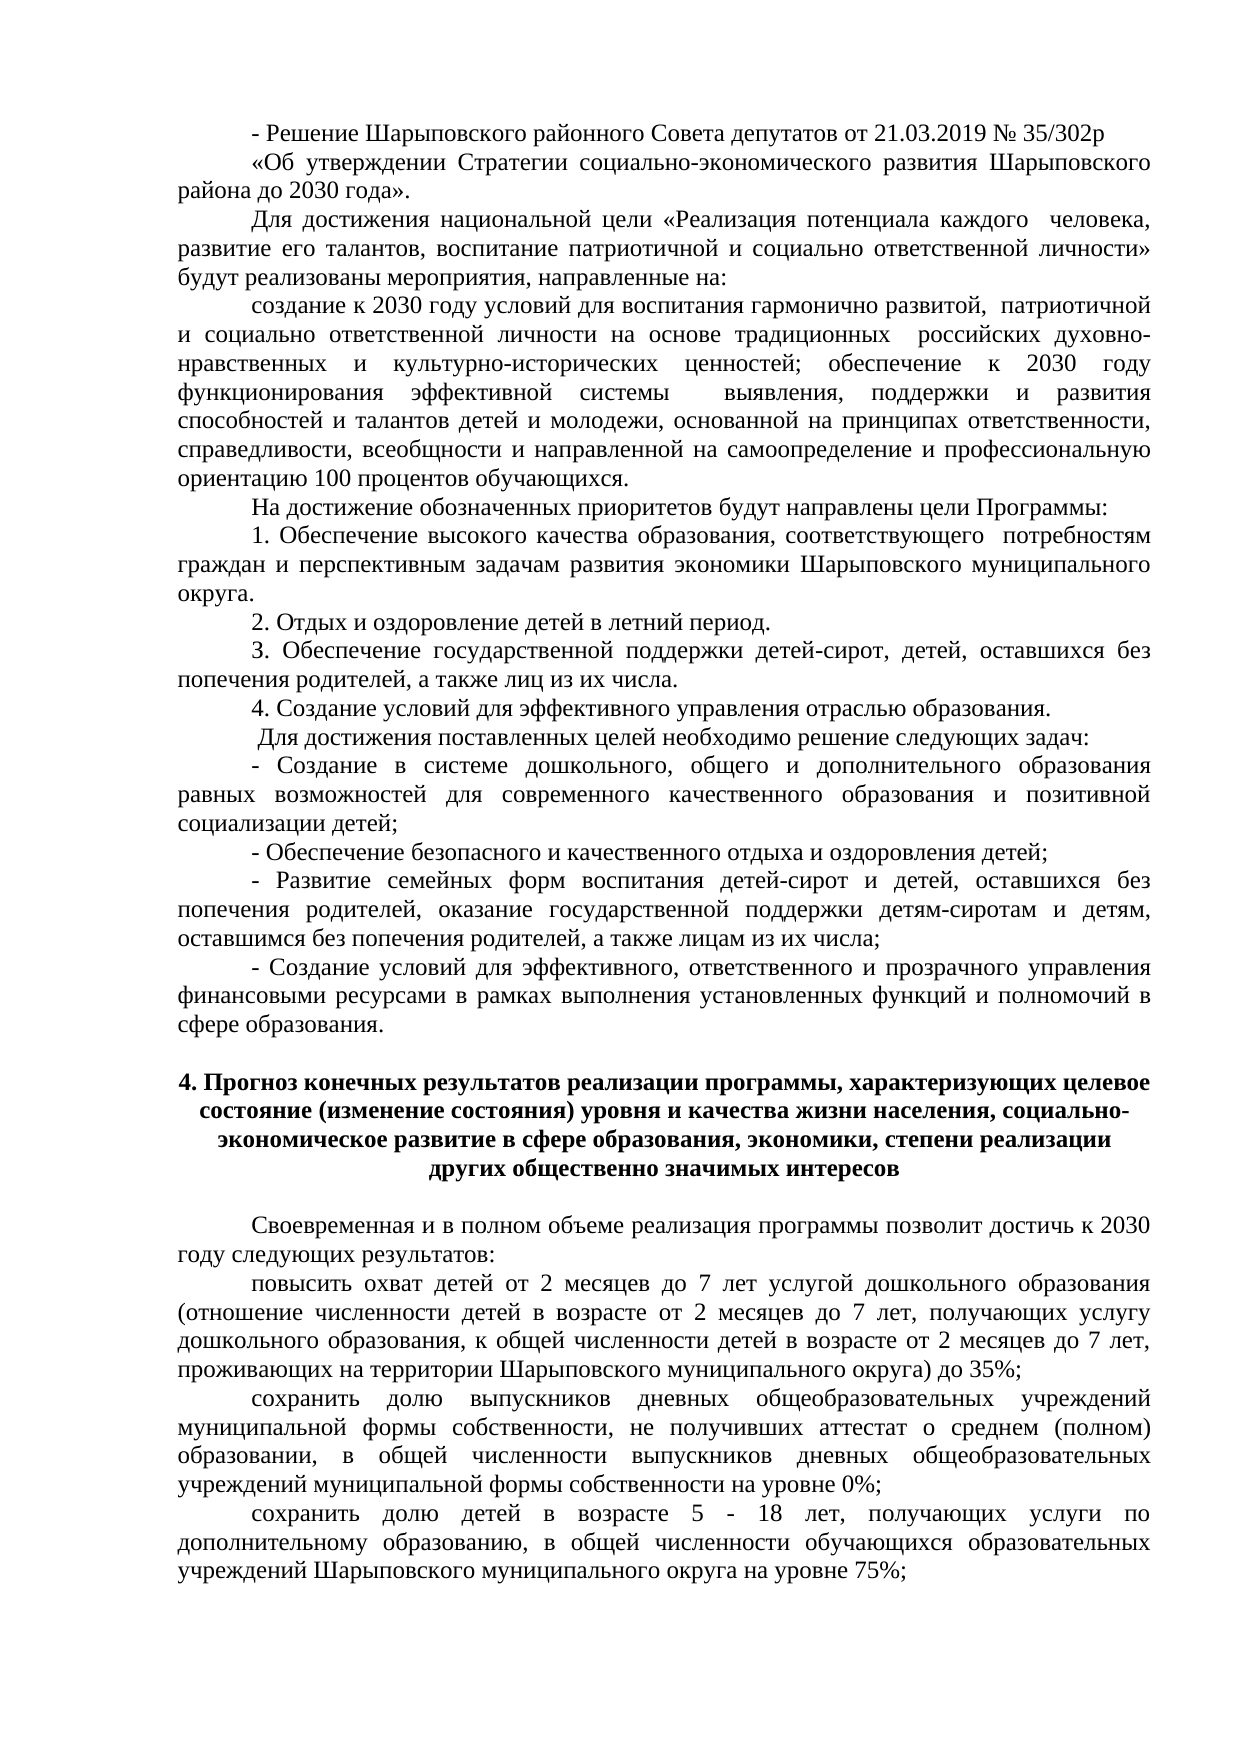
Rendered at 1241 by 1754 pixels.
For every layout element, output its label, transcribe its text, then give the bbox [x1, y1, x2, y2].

text - Решение Шарыповского районного Совета депутатов от 21.03.2019 № 35/302р [177, 118, 1152, 147]
text З. Обеспечение государственной поддержки детей-сирот, детей, оставшихся без попечения родителей, а также лиц из их числа. [177, 636, 1152, 693]
text сохранить долю выпускников дневных общеобразовательных учреждений муниципальной формы собственности, не получивших аттестат о среднем (полном) образовании, в общей численности выпускников дневных общеобразовательных учреждений муниципальной формы собственности на уровне 0%; [177, 1383, 1152, 1498]
text 4. Прогноз конечных результатов реализации программы, характеризующих целевое состояние (изменение состояния) уровня и качества жизни населения, социально-экономическое развитие в сфере образования, экономики, степени реализации других общественно значимых интересов [177, 1067, 1152, 1182]
text На достижение обозначенных приоритетов будут направлены цели Программы: [177, 492, 1152, 521]
text 2. Отдых и оздоровление детей в летний период. [177, 607, 1152, 636]
text - Развитие семейных форм воспитания детей-сирот и детей, оставшихся без попечения родителей, оказание государственной поддержки детям-сиротам и детям, оставшимся без попечения родителей, а также лицам из их числа; [177, 866, 1152, 952]
text 1. Обеспечение высокого качества образования, соответствующего потребностям граждан и перспективным задачам развития экономики Шарыповского муниципального округа. [177, 521, 1152, 607]
text Для достижения национальной цели «Реализация потенциала каждого человека, развитие его талантов, воспитание патриотичной и социально ответственной личности» будут реализованы мероприятия, направленные на: [177, 204, 1152, 291]
text - Создание условий для эффективного, ответственного и прозрачного управления финансовыми ресурсами в рамках выполнения установленных функций и полномочий в сфере образования. [177, 952, 1152, 1038]
text создание к 2030 году условий для воспитания гармонично развитой, патриотичной и социально ответственной личности на основе традиционных российских духовно-нравственных и культурно-исторических ценностей; обеспечение к 2030 году функционирования эффективной системы выявления, поддержки и развития способностей и талантов детей и молодежи, основанной на принципах ответственности, справедливости, всеобщности и направленной на самоопределение и профессиональную ориентацию 100 процентов обучающихся. [177, 291, 1152, 492]
text - Обеспечение безопасного и качественного отдыха и оздоровления детей; [177, 837, 1152, 866]
text 4. Создание условий для эффективного управления отраслью образования. [177, 693, 1152, 722]
text сохранить долю детей в возрасте 5 - 18 лет, получающих услуги по дополнительному образованию, в общей численности обучающихся образовательных учреждений Шарыповского муниципального округа на уровне 75%; [177, 1498, 1152, 1584]
text Своевременная и в полном объеме реализация программы позволит достичь к 2030 году следующих результатов: [177, 1211, 1152, 1268]
text - Создание в системе дошкольного, общего и дополнительного образования равных возможностей для современного качественного образования и позитивной социализации детей; [177, 751, 1152, 837]
text повысить охват детей от 2 месяцев до 7 лет услугой дошкольного образования (отношение численности детей в возрасте от 2 месяцев до 7 лет, получающих услугу дошкольного образования, к общей численности детей в возрасте от 2 месяцев до 7 лет, проживающих на территории Шарыповского муниципального округа) до 35%; [177, 1268, 1152, 1383]
text Для достижения поставленных целей необходимо решение следующих задач: [177, 722, 1152, 751]
text «Об утверждении Стратегии социально-экономического развития Шарыповского района до 2030 года». [177, 147, 1152, 204]
